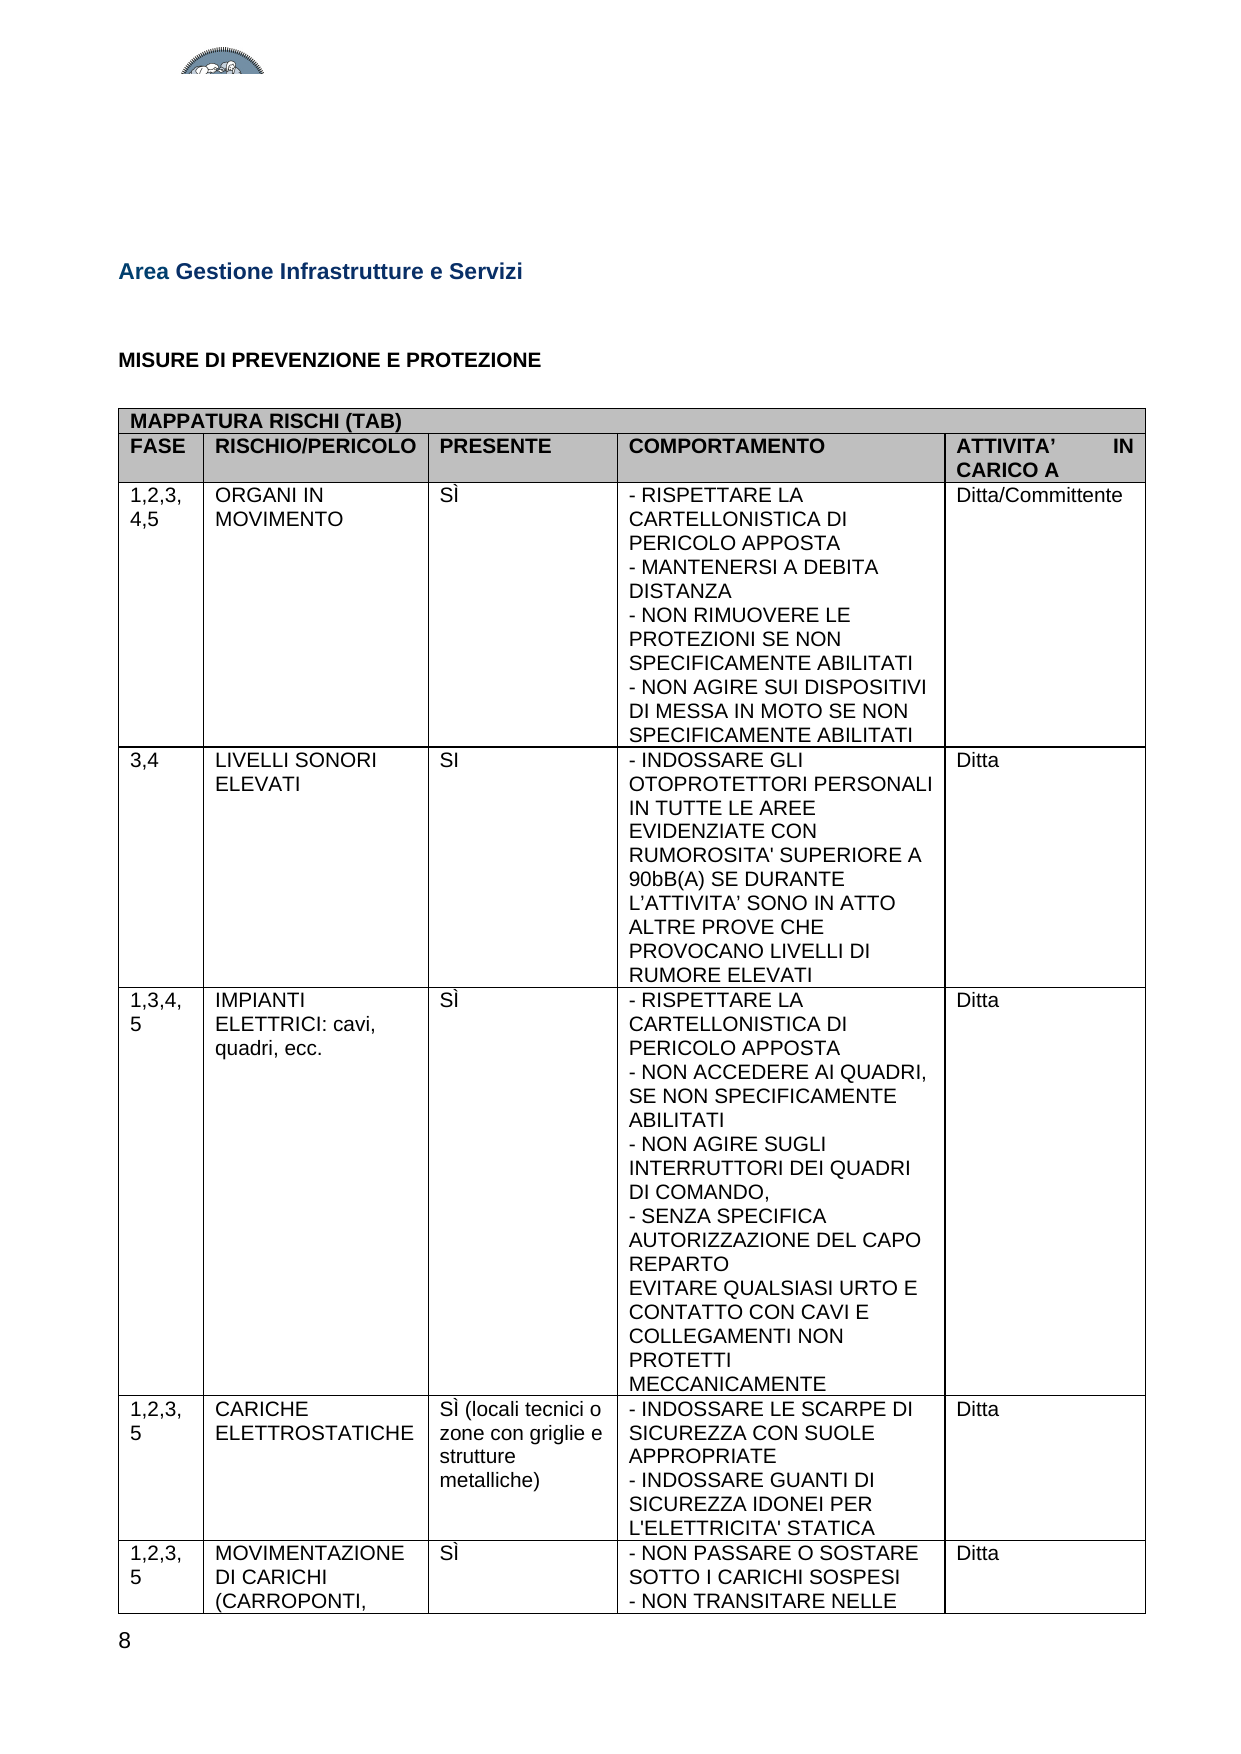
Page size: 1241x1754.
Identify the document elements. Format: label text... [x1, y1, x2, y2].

table_cell COMPORTAMENTO [618, 434, 944, 482]
table_cell FASE [119, 434, 203, 482]
table_cell Ditta [946, 1541, 1145, 1613]
table_cell ORGANI IN MOVIMENTO [204, 483, 428, 746]
table_cell - RISPETTARE LA CARTELLONISTICA DI PERICOLO APPOSTA - MANTENERSI A DEBITA DISTANZA - NON RIMUOVERE LE PROTEZIONI SE NON SPECIFICAMENTE ABILITATI - NON AGIRE SUI DISPOSITIVI DI MESSA IN MOTO SE NON SPECIFICAMENTE ABILITATI [618, 483, 944, 746]
table_cell SÌ [429, 1541, 617, 1613]
picture [119, 47, 326, 74]
table_cell PRESENTE [429, 434, 617, 482]
table_cell - RISPETTARE LA CARTELLONISTICA DI PERICOLO APPOSTA - NON ACCEDERE AI QUADRI, SE NON SPECIFICAMENTE ABILITATI - NON AGIRE SUGLI INTERRUTTORI DEI QUADRI DI COMANDO, - SENZA SPECIFICA AUTORIZZAZIONE DEL CAPO REPARTO EVITARE QUALSIASI URTO E CONTATTO CON CAVI E COLLEGAMENTI NON PROTETTI MECCANICAMENTE [618, 988, 944, 1395]
table_cell RISCHIO/PERICOLO [204, 434, 428, 482]
table_cell Ditta/Committente [946, 483, 1145, 746]
table_cell LIVELLI SONORI ELEVATI [204, 748, 428, 987]
table_cell SÌ [429, 483, 617, 746]
table_cell 1,2,3,5 [119, 1396, 203, 1540]
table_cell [204, 1541, 428, 1613]
table_cell ATTIVITA’ IN CARICO A [946, 434, 1145, 482]
table_cell CARICHE ELETTROSTATICHE [204, 1396, 428, 1540]
table_header MAPPATURA RISCHI (TAB) [119, 409, 1145, 433]
text MISURE DI PREVENZIONE E PROTEZIONE [118, 347, 1122, 371]
table_cell - INDOSSARE LE SCARPE DI SICUREZZA CON SUOLE APPROPRIATE - INDOSSARE GUANTI DI SICUREZZA IDONEI PER L'ELETTRICITA' STATICA [618, 1396, 944, 1540]
table_cell SI [429, 748, 617, 987]
table_cell - INDOSSARE GLI OTOPROTETTORI PERSONALI IN TUTTE LE AREE EVIDENZIATE CON RUMOROSITA' SUPERIORE A 90bB(A) SE DURANTE L’ATTIVITA’ SONO IN ATTO ALTRE PROVE CHE PROVOCANO LIVELLI DI RUMORE ELEVATI [618, 748, 944, 987]
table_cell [618, 1541, 944, 1613]
table_cell 1,2,3,5 [119, 1541, 203, 1613]
table_cell 1,3,4,5 [119, 988, 203, 1395]
table_cell Ditta [946, 988, 1145, 1395]
table_cell SÌ (locali tecnici o zone con griglie e strutture metalliche) [429, 1396, 617, 1540]
table_cell Ditta [946, 748, 1145, 987]
table_cell Ditta [946, 1396, 1145, 1540]
table_cell 1,2,3,4,5 [119, 483, 203, 746]
table_cell 3,4 [119, 748, 203, 987]
table_cell IMPIANTI ELETTRICI: cavi, quadri, ecc. [204, 988, 428, 1395]
table_cell SÌ [429, 988, 617, 1395]
